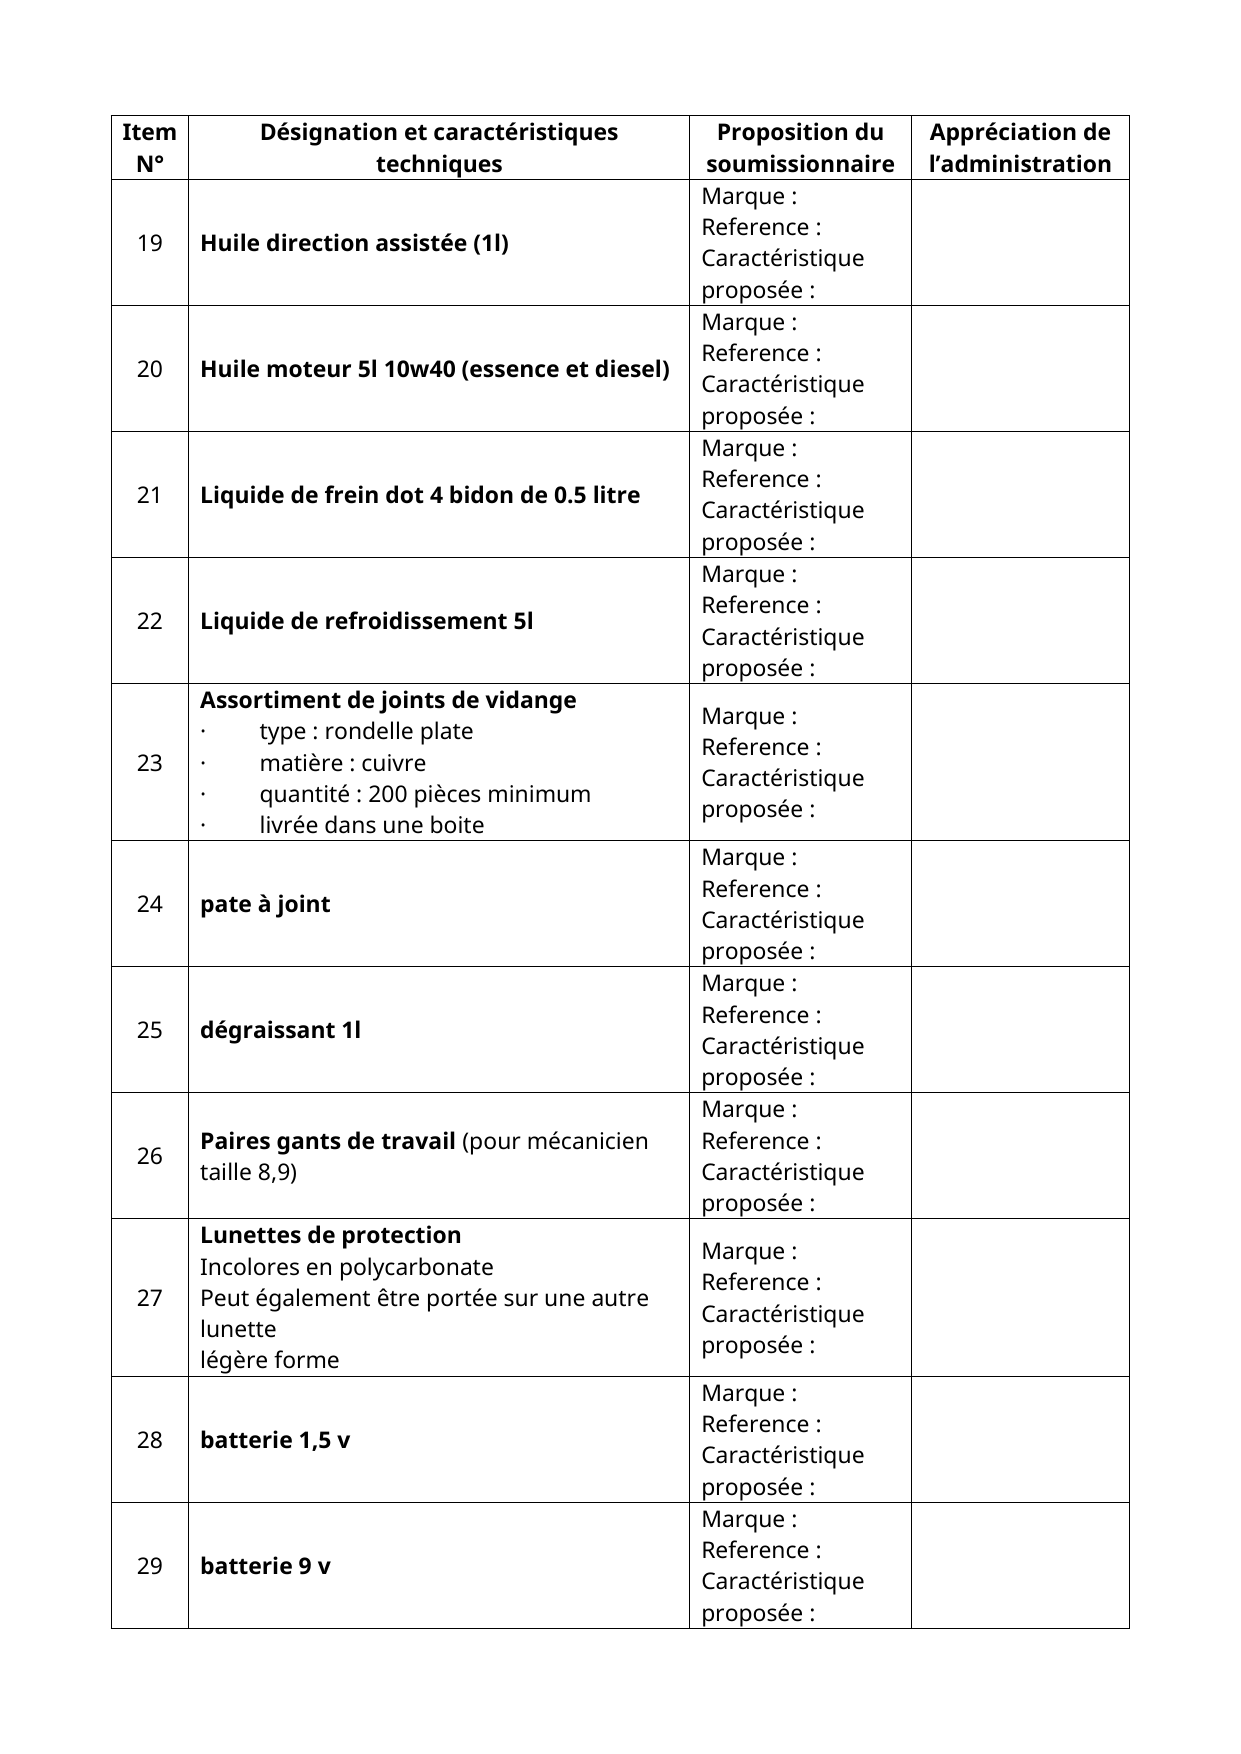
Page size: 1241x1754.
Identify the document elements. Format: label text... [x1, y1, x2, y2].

table_cell pate à joint [189, 841, 689, 966]
table_cell Liquide de refroidissement 5l [189, 558, 689, 683]
table_header Item N° [112, 116, 188, 179]
table_cell Marque : Reference : Caractéristique proposée : [690, 432, 911, 557]
table_cell [912, 306, 1129, 431]
table_cell Lunettes de protection Incolores en polycarbonate Peut également être portée sur une autre lunette légère forme [189, 1219, 689, 1376]
table_cell [912, 432, 1129, 557]
table_cell 28 [112, 1377, 188, 1502]
table_cell [912, 684, 1129, 840]
table_cell [912, 967, 1129, 1092]
table_cell 22 [112, 558, 188, 683]
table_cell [690, 180, 911, 305]
table_cell Assortiment de joints de vidange · type : rondelle plate · matière : cuivre · quantité : 200 pièces minimum · livrée dans une boite [189, 684, 689, 840]
table_cell [912, 841, 1129, 966]
table_cell dégraissant 1l [189, 967, 689, 1092]
table_cell Huile moteur 5l 10w40 (essence et diesel) [189, 306, 689, 431]
table_cell 23 [112, 684, 188, 840]
table_cell 24 [112, 841, 188, 966]
table_cell 20 [112, 306, 188, 431]
table_header Appréciation de l’administration [912, 116, 1129, 179]
table_cell Marque : Reference : Caractéristique proposée : [690, 841, 911, 966]
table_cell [690, 1219, 911, 1376]
table_cell Liquide de frein dot 4 bidon de 0.5 litre [189, 432, 689, 557]
table_cell Marque : Reference : Caractéristique proposée : [690, 558, 911, 683]
table_cell Paires gants de travail (pour mécanicien taille 8,9) [189, 1093, 689, 1218]
table_cell [912, 180, 1129, 305]
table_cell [690, 1377, 911, 1502]
table_cell Huile direction assistée (1l) [189, 180, 689, 305]
table_cell 25 [112, 967, 188, 1092]
table_cell batterie 1,5 v [189, 1377, 689, 1502]
table_cell 29 [112, 1503, 188, 1628]
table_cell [690, 1503, 911, 1628]
table_cell 19 [112, 180, 188, 305]
table_cell Marque : Reference : Caractéristique proposée : [690, 967, 911, 1092]
table_cell Marque : Reference : Caractéristique proposée : [690, 1093, 911, 1218]
table_cell 27 [112, 1219, 188, 1376]
table_cell 21 [112, 432, 188, 557]
table_cell Marque : Reference : Caractéristique proposée : [690, 306, 911, 431]
table_cell [912, 1503, 1129, 1628]
table_header Désignation et caractéristiques techniques [189, 116, 689, 179]
table_cell [912, 1219, 1129, 1376]
table_cell [912, 1377, 1129, 1502]
table_cell 26 [112, 1093, 188, 1218]
table_header Proposition du soumissionnaire [690, 116, 911, 179]
table_cell Marque : Reference : Caractéristique proposée : [690, 684, 911, 840]
table_cell [912, 558, 1129, 683]
table_cell batterie 9 v [189, 1503, 689, 1628]
table_cell [912, 1093, 1129, 1218]
